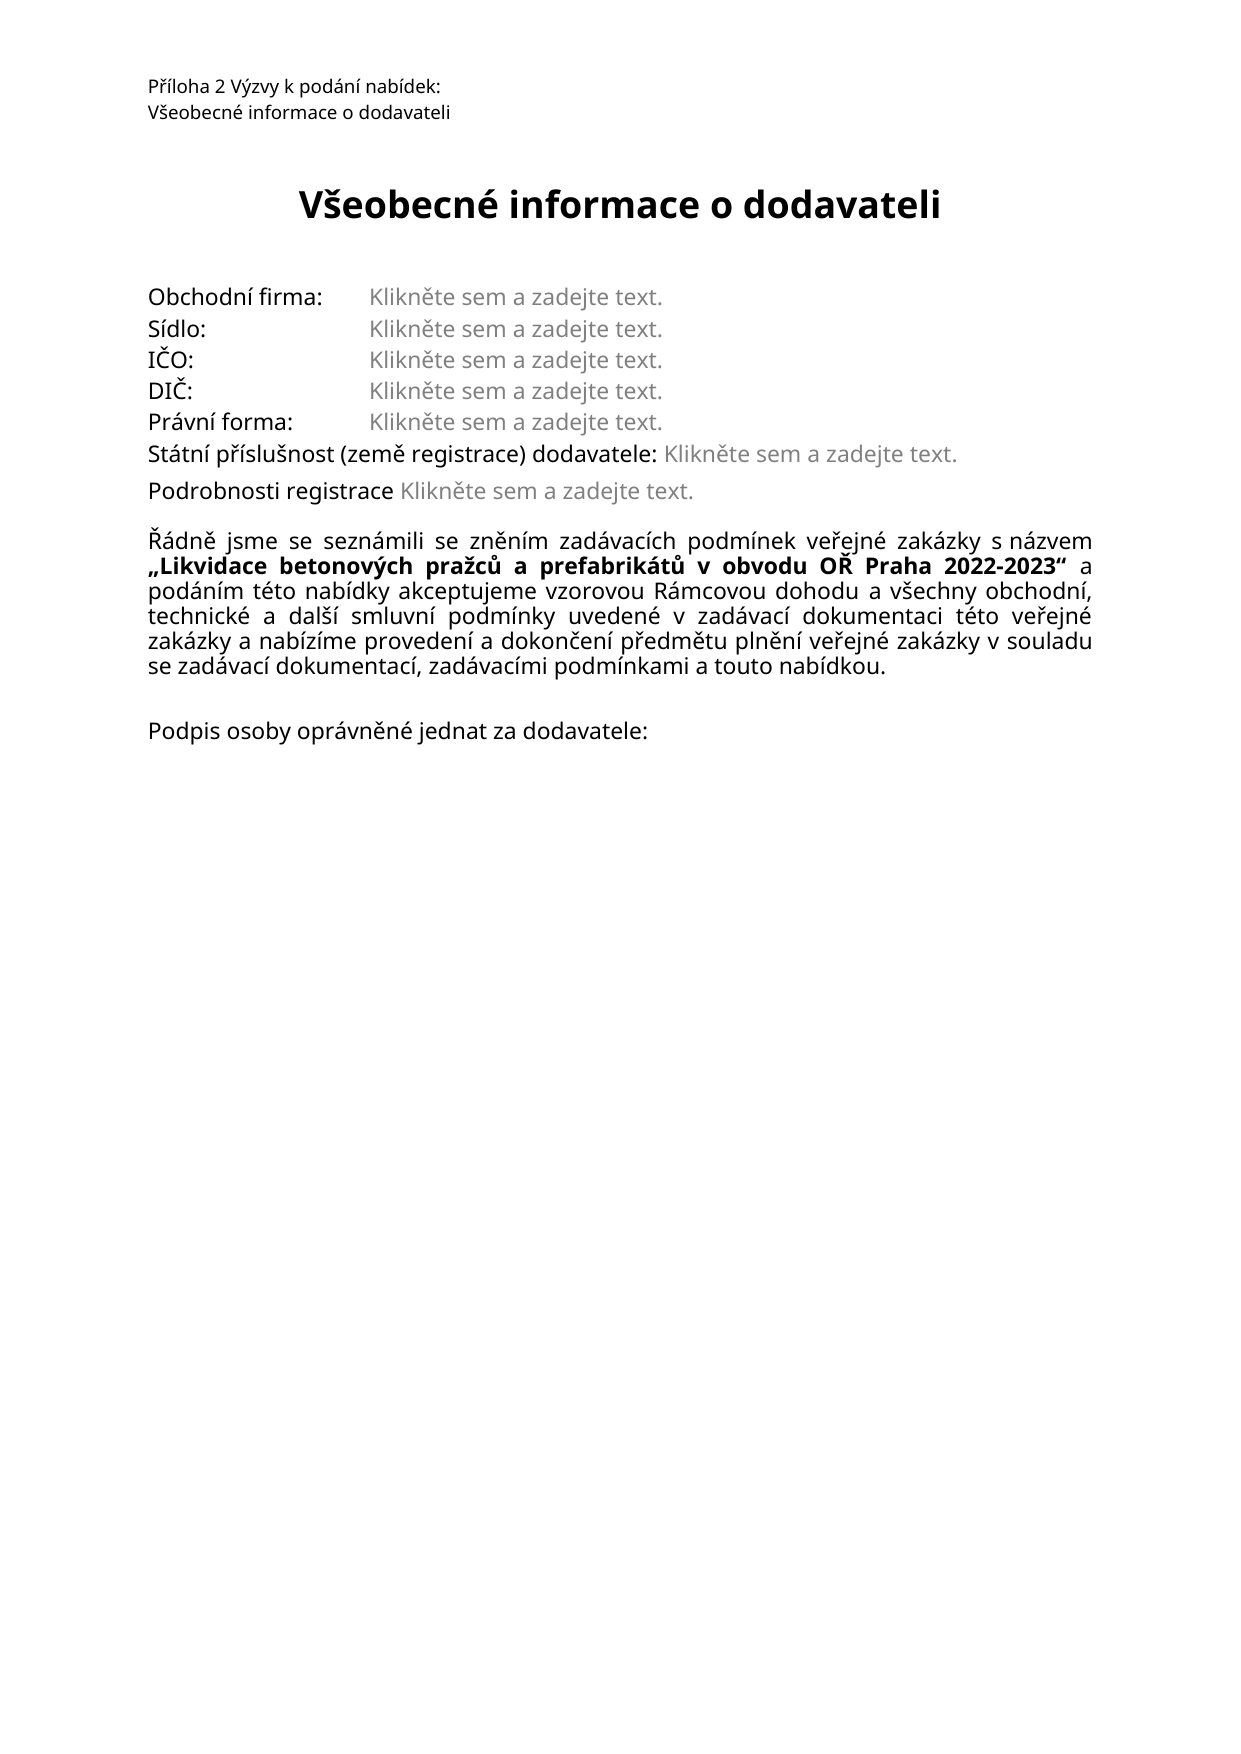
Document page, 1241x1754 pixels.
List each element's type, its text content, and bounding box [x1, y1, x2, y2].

text Podrobnosti registrace [148, 479, 1093, 504]
text Obchodní firma: [148, 286, 1093, 311]
text Právní forma: [148, 411, 1093, 436]
text Podpis osoby oprávněné jednat za dodavatele: [148, 714, 1093, 746]
title Všeobecné informace o dodavateli [148, 178, 1093, 229]
text DIČ: [148, 379, 1093, 404]
text Sídlo: [148, 317, 1093, 342]
text IČO: [148, 348, 1093, 373]
text Řádně jsme se seznámili se zněním zadávacích podmínek veřejné zakázky s názvem „Likvidace betonových pražců a prefabrikátů v obvodu OŘ Praha 2022-2023“ a podáním této nabídky akceptujeme vzorovou Rámcovou dohodu a všechny obchodní, technické a další smluvní podmínky uvedené v zadávací dokumentaci této veřejné zakázky a nabízíme provedení a dokončení předmětu plnění veřejné zakázky v souladu se zadávací dokumentací, zadávacími podmínkami a touto nabídkou. [148, 529, 1093, 679]
text Státní příslušnost (země registrace) dodavatele: [148, 442, 1093, 467]
